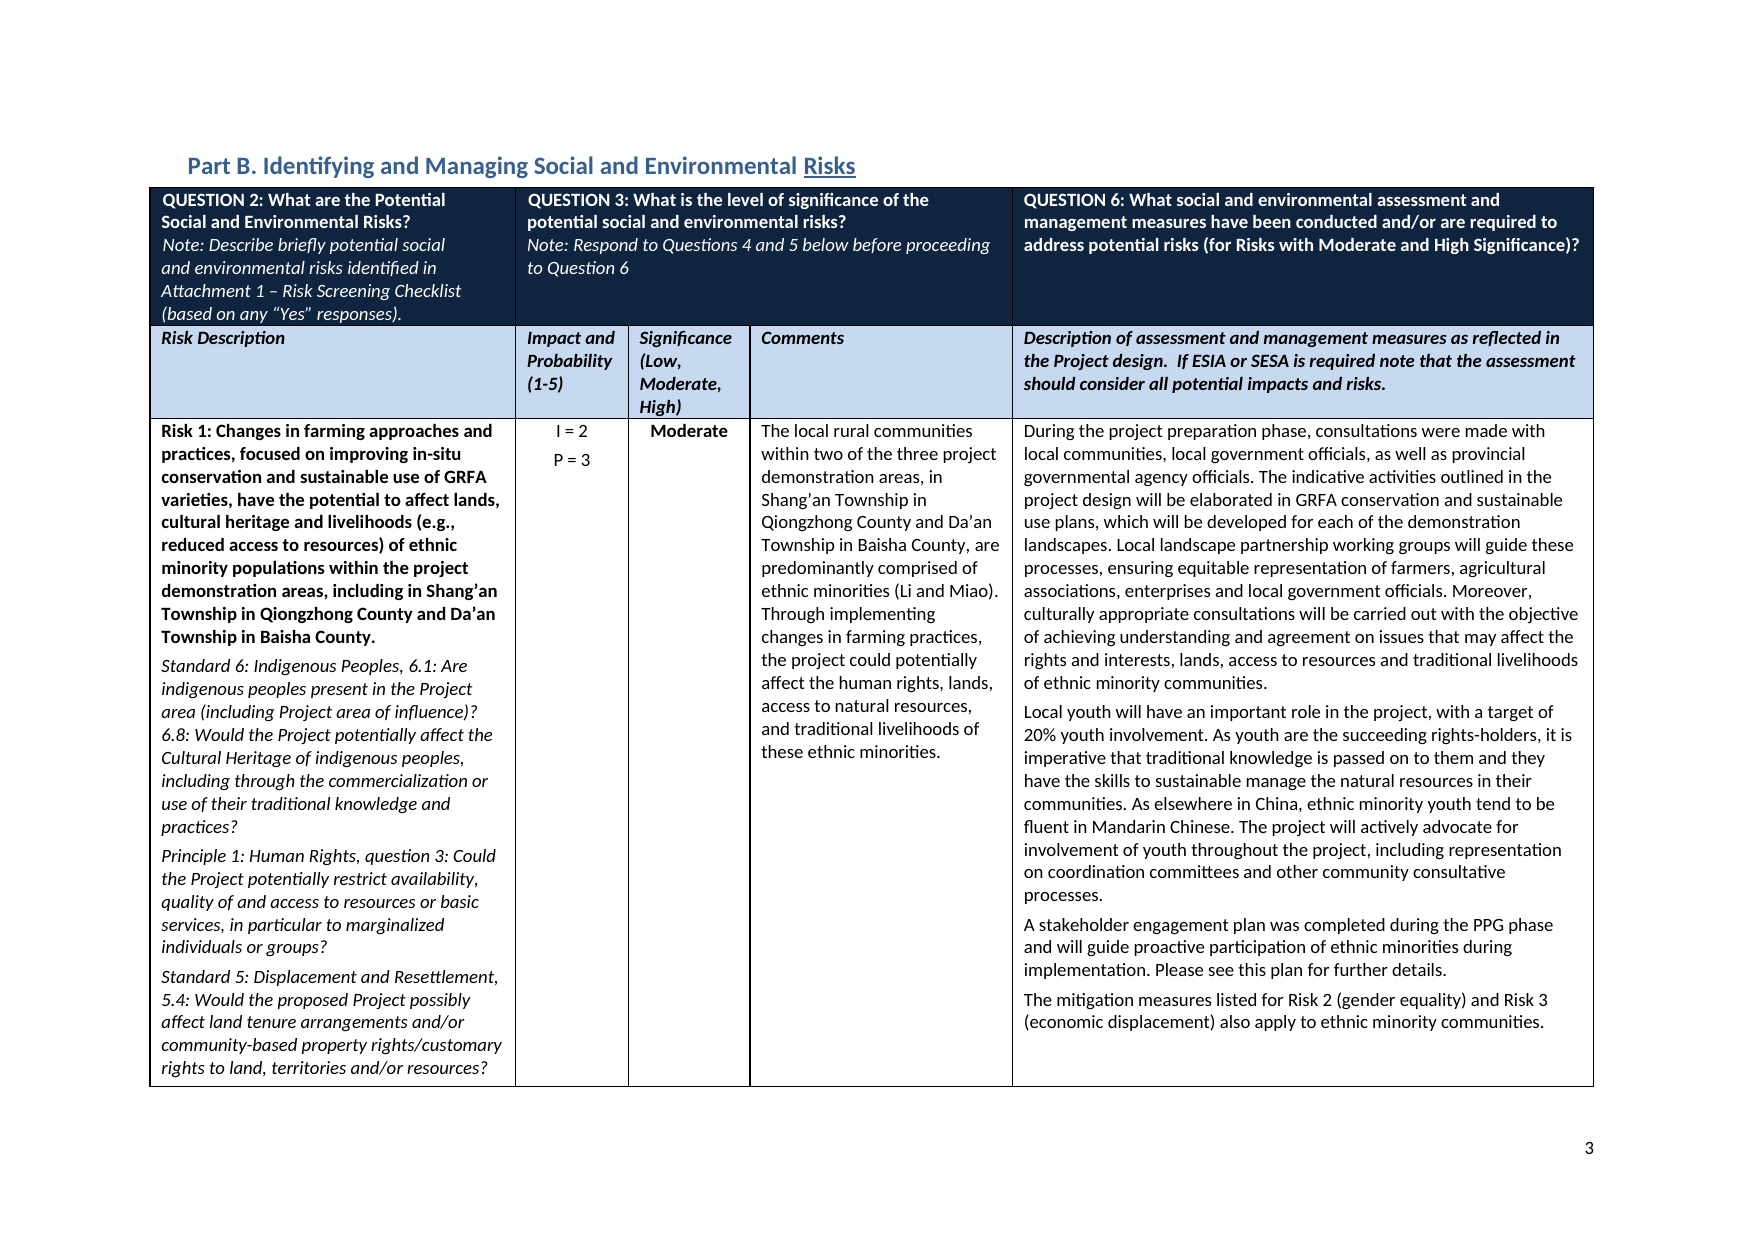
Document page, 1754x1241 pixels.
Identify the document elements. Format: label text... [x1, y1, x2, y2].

table_cell Risk Description [151, 326, 515, 418]
table_cell Description of assessment and management measures as reflected in the Project design. If ESIA or SESA is required note that the assessment should consider all potential impacts and risks. [1013, 326, 1593, 418]
table_cell Impact and Probability (1-5) [516, 326, 628, 418]
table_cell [151, 419, 515, 1086]
table_cell Moderate [629, 419, 749, 1086]
table_cell I = 2 P = 3 [516, 419, 628, 1086]
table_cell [1013, 419, 1593, 1086]
table_header QUESTION 2: What are the Potential Social and Environmental Risks? Note: Describe briefly potential social and environmental risks identified in Attachment 1 – Risk Screening Checklist (based on any “Yes” responses). [151, 188, 515, 325]
table_cell Comments [751, 326, 1012, 418]
table_cell Significance (Low, Moderate, High) [629, 326, 749, 418]
text Part B. Identifying and Managing Social and Environmental Risks [187, 150, 1604, 181]
table_header QUESTION 6: What social and environmental assessment and management measures have been conducted and/or are required to address potential risks (for Risks with Moderate and High Significance)? [1013, 188, 1593, 325]
table_header QUESTION 3: What is the level of significance of the potential social and environmental risks? Note: Respond to Questions 4 and 5 below before proceeding to Question 6 [516, 188, 1012, 325]
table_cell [751, 419, 1012, 1086]
